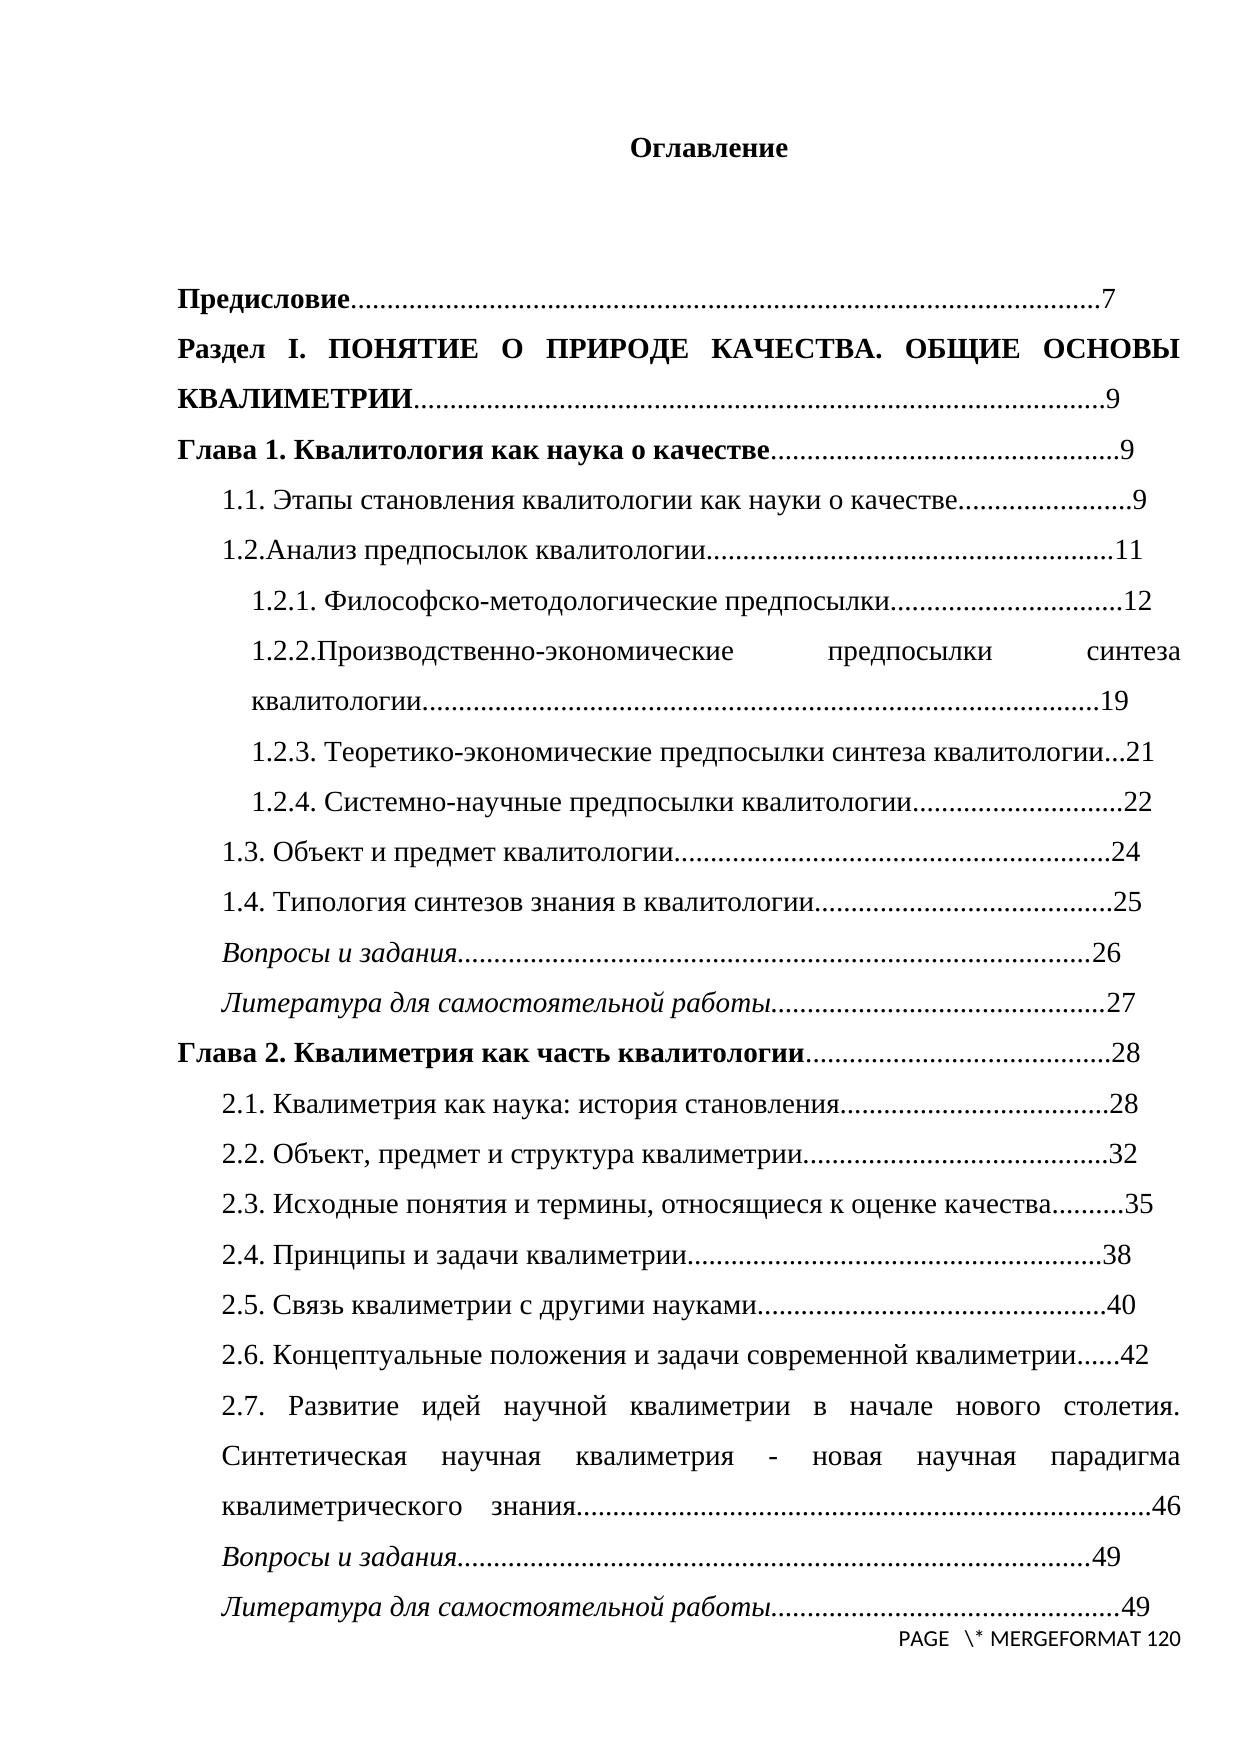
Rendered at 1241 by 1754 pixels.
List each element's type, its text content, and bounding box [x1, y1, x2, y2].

text 1.2.4. Системно-научные предпосылки квалитологии.............................22 [251, 784, 1181, 817]
text 2.7. Развитие идей научной квалиметрии в начале нового столетия. Синтетическая научная квалиметрия - новая научная парадигма квалиметрического знания...............................................................................46 Вопросы и задания.......................................................................................49 [221, 1388, 1181, 1572]
text Предисловие.......................................................................................................7 [177, 281, 1181, 314]
text 1.2.Анализ предпосылок квалитологии........................................................11 [222, 532, 1181, 566]
text Глава 2. Квалиметрия как часть квалитологии..........................................28 [177, 1036, 1181, 1069]
text Литература для самостоятельной работы..............................................27 [222, 985, 1181, 1019]
text 2.3. Исходные понятия и термины, относящиеся к оценке качества..........35 [177, 1186, 1181, 1220]
text Вопросы и задания.......................................................................................26 [222, 935, 1181, 968]
text Раздел I. ПОНЯТИЕ О ПРИРОДЕ КАЧЕСТВА. ОБЩИЕ ОСНОВЫ КВАЛИМЕТРИИ...............................................................................................9 [177, 331, 1181, 415]
text 1.3. Объект и предмет квалитологии............................................................24 [222, 834, 1181, 868]
text Глава 1. Квалитология как наука о качестве................................................9 [177, 432, 1181, 465]
text 1.2.1. Философско-методологические предпосылки................................12 [251, 583, 1181, 616]
text Оглавление [177, 130, 1181, 163]
text 1.2.3. Теоретико-экономические предпосылки синтеза квалитологии...21 [251, 734, 1181, 767]
text 1.2.2.Производственно-экономические предпосылки синтеза квалитологии.............................................................................................19 [251, 633, 1181, 717]
text 1.4. Типология синтезов знания в квалитологии.........................................25 [222, 884, 1181, 918]
text Литература для самостоятельной работы................................................49 [222, 1589, 1181, 1622]
text 2.1. Квалиметрия как наука: история становления.....................................28 [222, 1086, 1181, 1119]
text 2.6. Концептуальные положения и задачи современной квалиметрии......42 [221, 1337, 1181, 1371]
text 2.5. Связь квалиметрии с другими науками................................................40 [221, 1287, 1181, 1321]
text 2.4. Принципы и задачи квалиметрии.........................................................38 [222, 1237, 1181, 1270]
text 1.1. Этапы становления квалитологии как науки о качестве........................9 [222, 482, 1181, 516]
text 2.2. Объект, предмет и структура квалиметрии..........................................32 [222, 1136, 1181, 1170]
